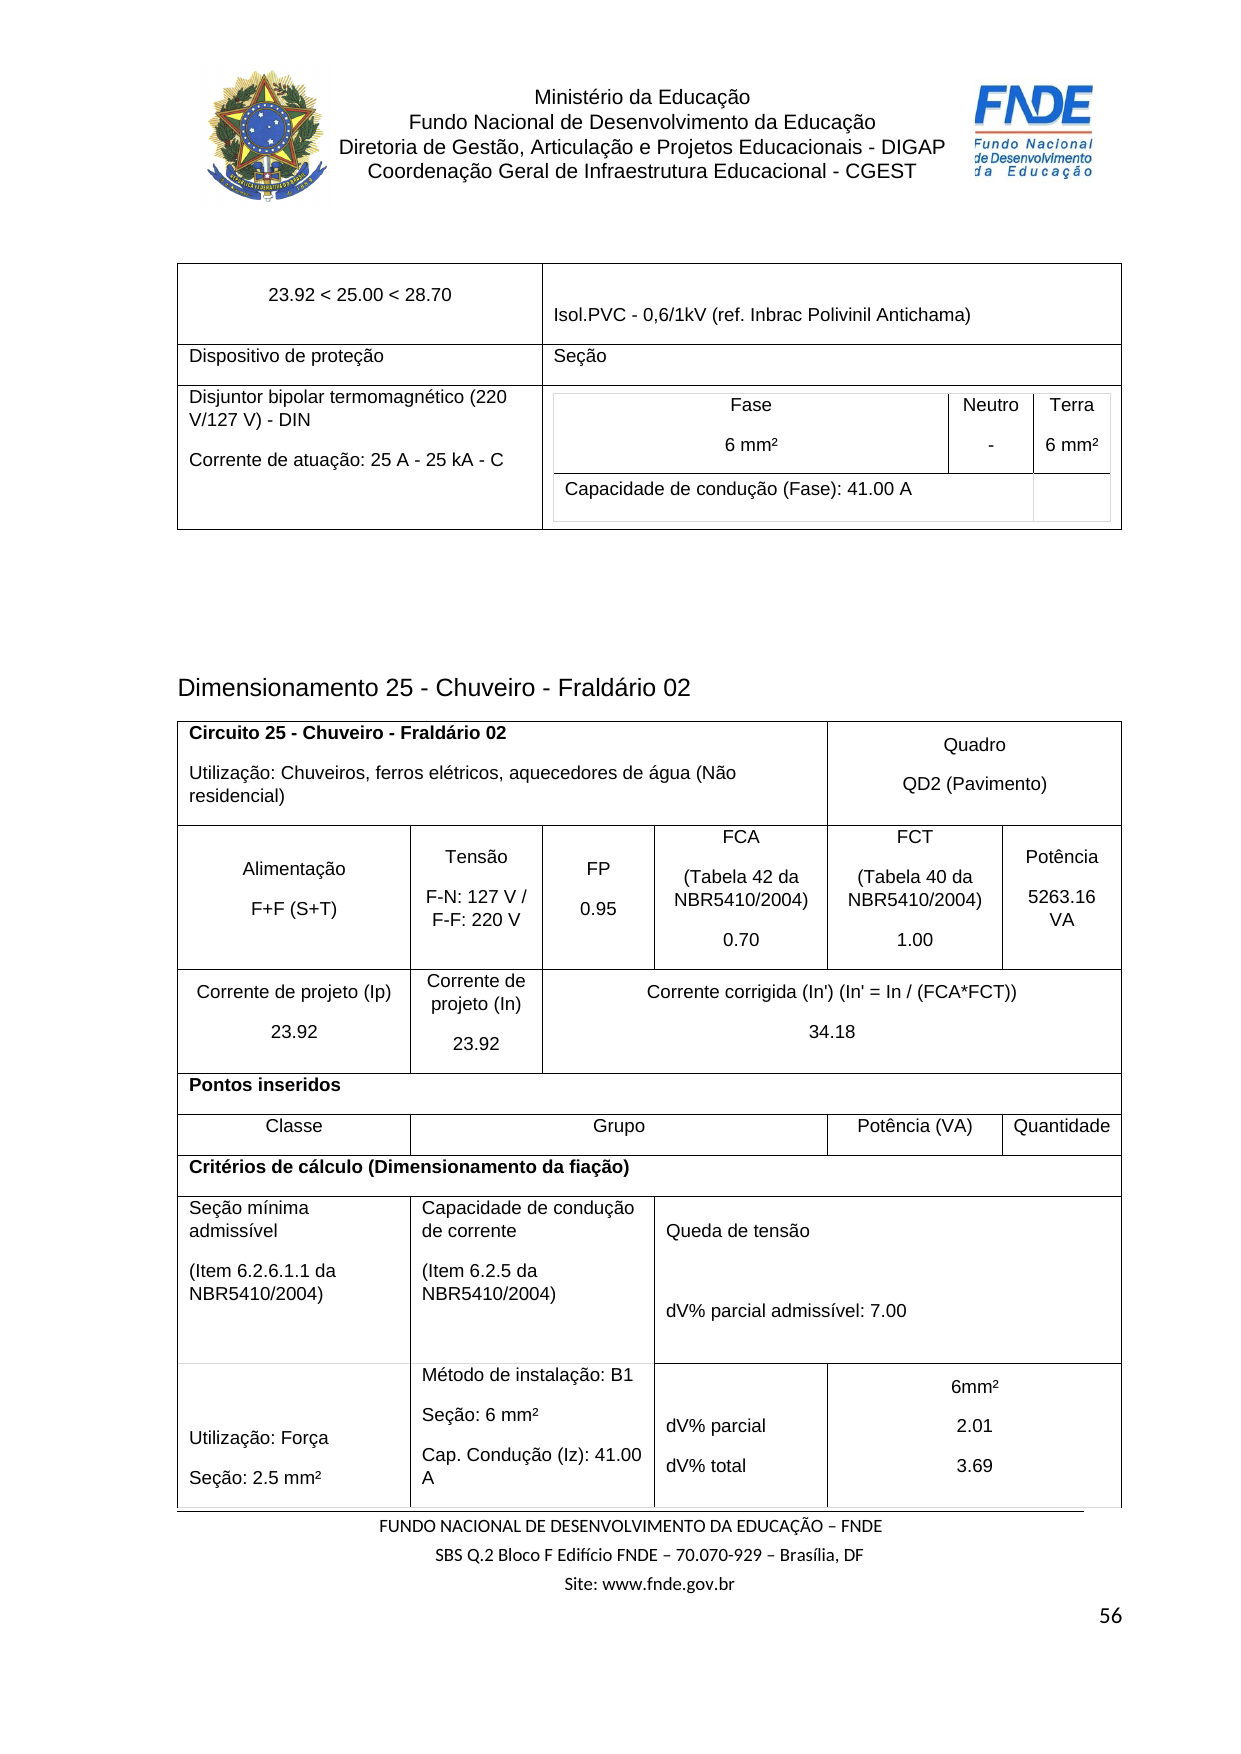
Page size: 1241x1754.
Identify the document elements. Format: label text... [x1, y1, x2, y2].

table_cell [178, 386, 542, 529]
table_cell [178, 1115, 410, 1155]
picture [974, 78, 1093, 183]
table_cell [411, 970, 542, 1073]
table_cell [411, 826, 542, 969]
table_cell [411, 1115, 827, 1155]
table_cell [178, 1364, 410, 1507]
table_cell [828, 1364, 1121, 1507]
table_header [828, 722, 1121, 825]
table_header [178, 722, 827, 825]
picture [198, 63, 333, 210]
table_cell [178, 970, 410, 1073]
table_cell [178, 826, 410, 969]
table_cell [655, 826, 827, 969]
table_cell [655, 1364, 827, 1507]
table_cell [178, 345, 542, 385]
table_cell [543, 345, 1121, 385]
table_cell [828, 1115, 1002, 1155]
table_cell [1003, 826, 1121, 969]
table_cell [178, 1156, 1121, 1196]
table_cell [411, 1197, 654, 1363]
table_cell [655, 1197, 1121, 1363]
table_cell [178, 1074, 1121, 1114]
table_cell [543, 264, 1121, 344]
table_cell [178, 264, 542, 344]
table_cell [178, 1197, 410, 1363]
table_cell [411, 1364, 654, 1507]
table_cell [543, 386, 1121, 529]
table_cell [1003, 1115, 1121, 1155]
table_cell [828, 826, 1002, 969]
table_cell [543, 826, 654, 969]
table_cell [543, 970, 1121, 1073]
text Dimensionamento 25 - Chuveiro - Fraldário 02 [177, 673, 1122, 702]
